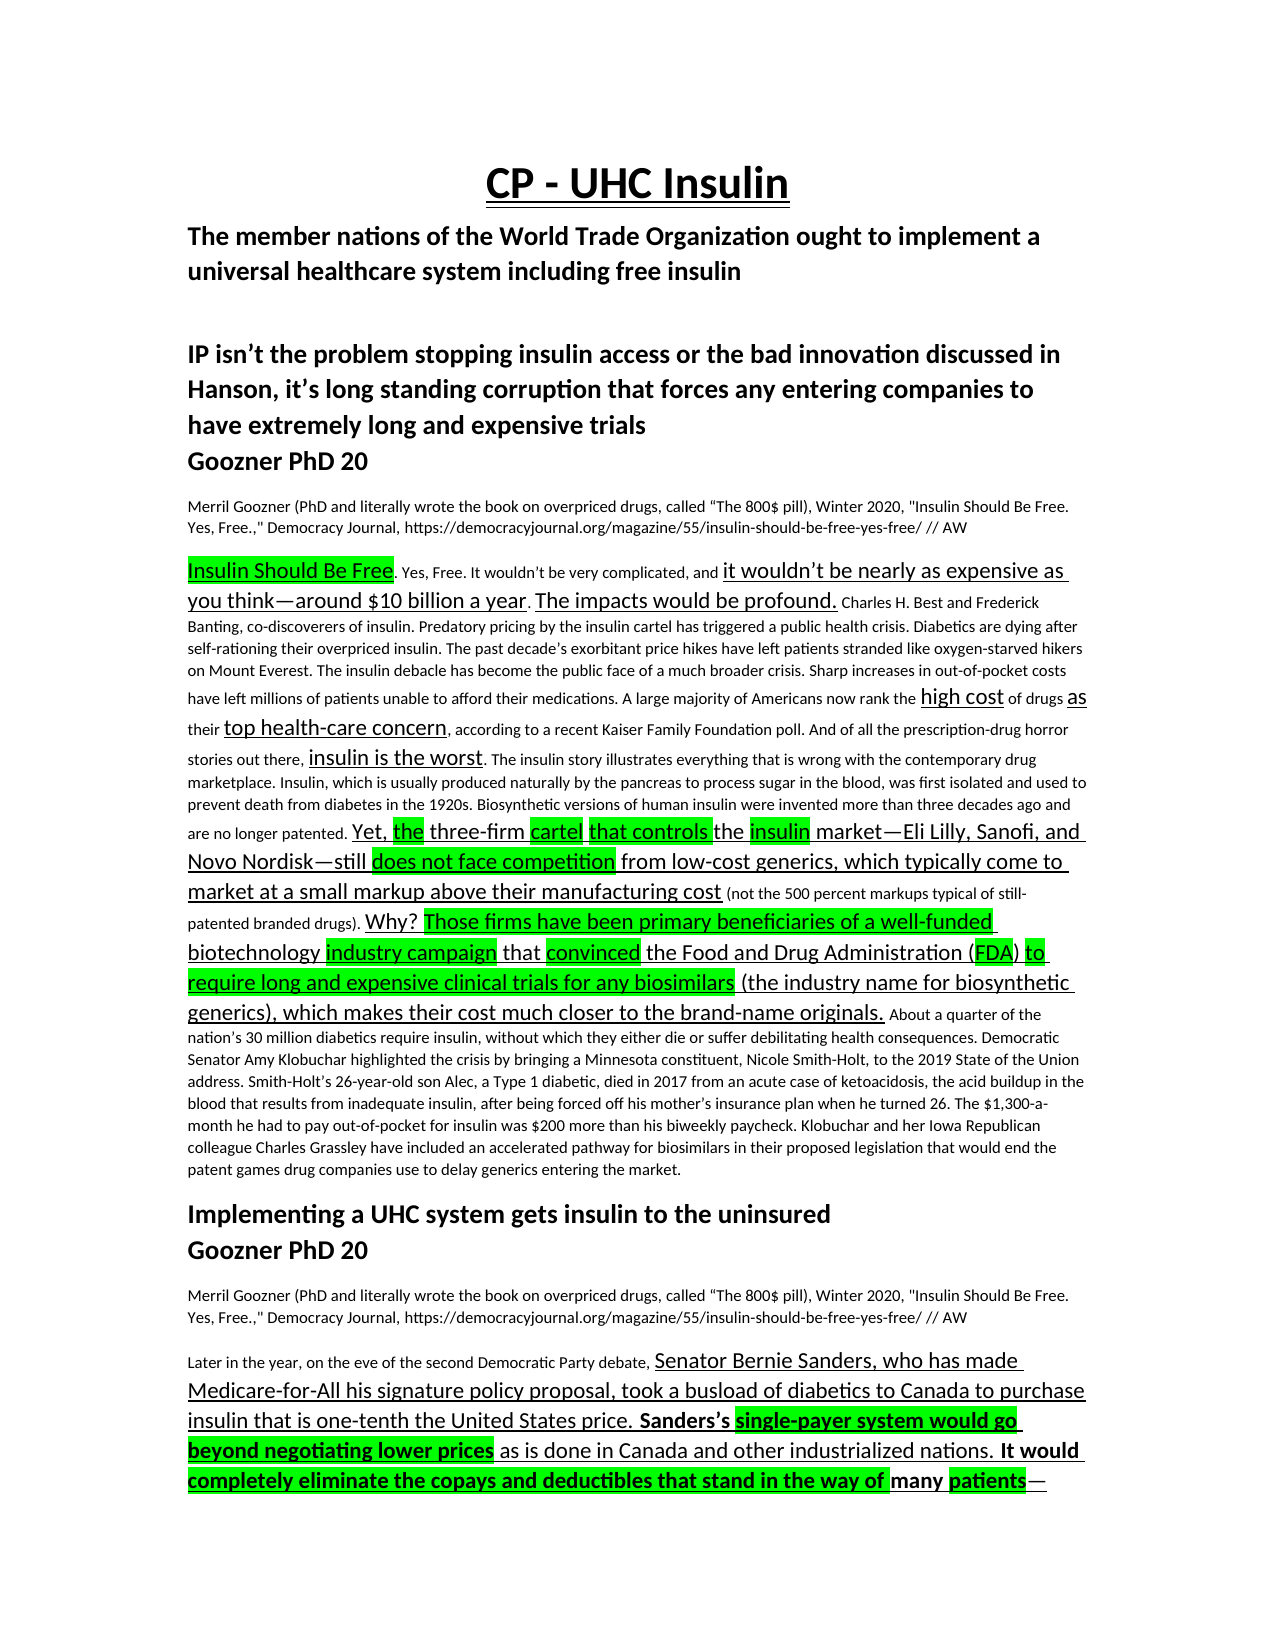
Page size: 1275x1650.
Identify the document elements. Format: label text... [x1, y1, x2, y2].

text Insulin Should Be Free. Yes, Free. It wouldn’t be very complicated, and it wouldn’t be nearly as expensive as you think—around $10 billion a year. The impacts would be profound. Charles H. Best and Frederick Banting, co-discoverers of insulin. Predatory pricing by the insulin cartel has triggered a public health crisis. Diabetics are dying after self-rationing their overpriced insulin. The past decade’s exorbitant price hikes have left patients stranded like oxygen-starved hikers on Mount Everest. The insulin debacle has become the public face of a much broader crisis. Sharp increases in out-of-pocket costs have left millions of patients unable to afford their medications. A large majority of Americans now rank the high cost of drugs as their top health-care concern, according to a recent Kaiser Family Foundation poll. And of all the prescription-drug horror stories out there, insulin is the worst. The insulin story illustrates everything that is wrong with the contemporary drug marketplace. Insulin, which is usually produced naturally by the pancreas to process sugar in the blood, was first isolated and used to prevent death from diabetes in the 1920s. Biosynthetic versions of human insulin were invented more than three decades ago and are no longer patented. Yet, the three-firm cartel that controls the insulin market—Eli Lilly, Sanofi, and Novo Nordisk—still does not face competition from low-cost generics, which typically come to market at a small markup above their manufacturing cost (not the 500 percent markups typical of still-patented branded drugs). Why? Those firms have been primary beneficiaries of a well-funded biotechnology industry campaign that convinced the Food and Drug Administration (FDA) to require long and expensive clinical trials for any biosimilars (the industry name for biosynthetic generics), which makes their cost much closer to the brand-name originals. About a quarter of the nation’s 30 million diabetics require insulin, without which they either die or suffer debilitating health consequences. Democratic Senator Amy Klobuchar highlighted the crisis by bringing a Minnesota constituent, Nicole Smith-Holt, to the 2019 State of the Union address. Smith-Holt’s 26-year-old son Alec, a Type 1 diabetic, died in 2017 from an acute case of ketoacidosis, the acid buildup in the blood that results from inadequate insulin, after being forced off his mother’s insurance plan when he turned 26. The $1,300-a-month he had to pay out-of-pocket for insulin was $200 more than his biweekly paycheck. Klobuchar and her Iowa Republican colleague Charles Grassley have included an accelerated pathway for biosimilars in their proposed legislation that would end the patent games drug companies use to delay generics entering the market. [187, 556, 1087, 1179]
subtitle IP isn’t the problem stopping insulin access or the bad innovation discussed in Hanson, it’s long standing corruption that forces any entering companies to have extremely long and expensive trials [187, 337, 1087, 441]
subtitle The member nations of the World Trade Organization ought to implement a universal healthcare system including free insulin [187, 219, 1087, 287]
subtitle CP - UHC Insulin [187, 154, 1087, 210]
subtitle Implementing a UHC system gets insulin to the uninsured [187, 1197, 1087, 1230]
text Merril Goozner (PhD and literally wrote the book on overpriced drugs, called “The 800$ pill), Winter 2020, "Insulin Should Be Free. Yes, Free.," Democracy Journal, https://democracyjournal.org/magazine/55/insulin-should-be-free-yes-free/ // AW [187, 1285, 1087, 1327]
text Goozner PhD 20 [187, 1233, 1087, 1266]
text Goozner PhD 20 [187, 444, 1087, 477]
text Merril Goozner (PhD and literally wrote the book on overpriced drugs, called “The 800$ pill), Winter 2020, "Insulin Should Be Free. Yes, Free.," Democracy Journal, https://democracyjournal.org/magazine/55/insulin-should-be-free-yes-free/ // AW [187, 496, 1087, 538]
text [187, 1346, 1087, 1494]
